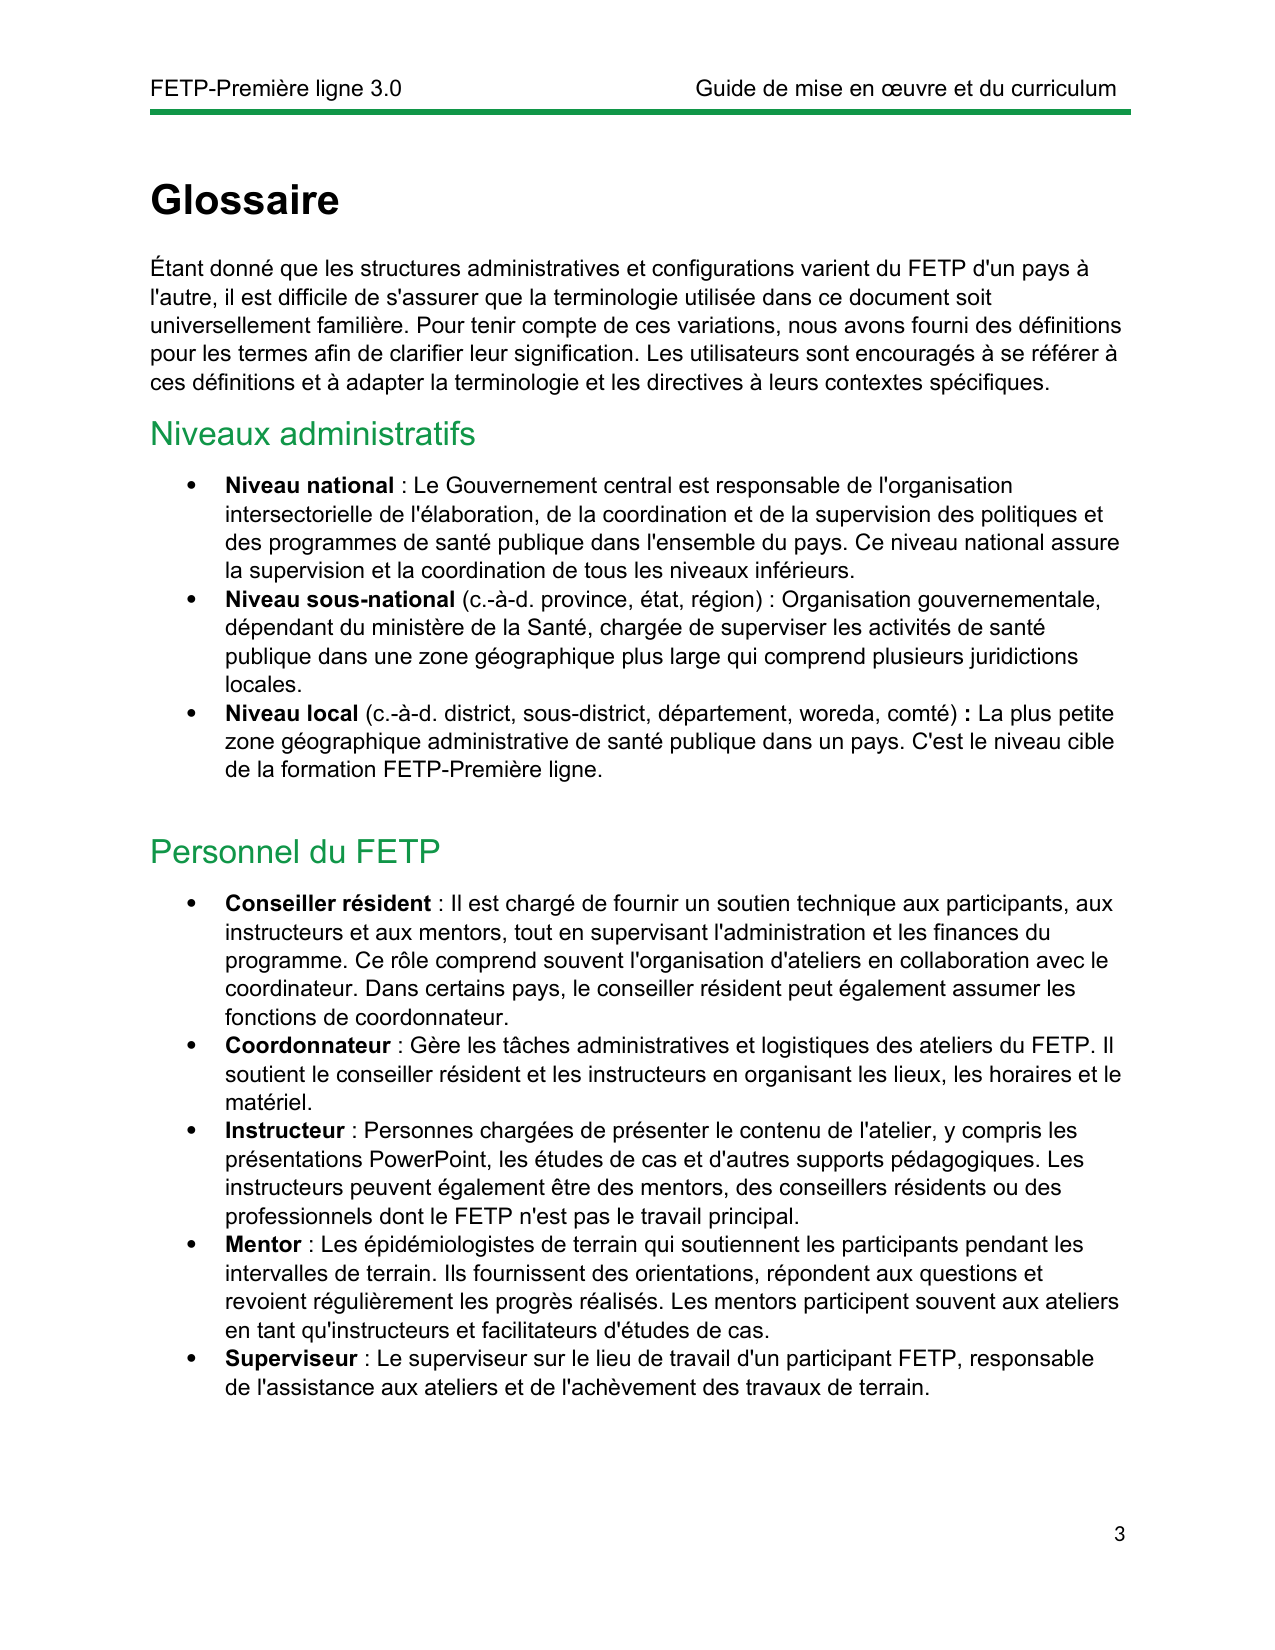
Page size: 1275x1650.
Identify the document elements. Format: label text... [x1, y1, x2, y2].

list Niveau national : Le Gouvernement central est responsable de l'organisation intersectorielle de l'élaboration, de la coordination et de la supervision des politiques et des programmes de santé publique dans l'ensemble du pays. Ce niveau national assure la supervision et la coordination de tous les niveaux inférieurs. [187, 472, 1125, 584]
list Conseiller résident : Il est chargé de fournir un soutien technique aux participants, aux instructeurs et aux mentors, tout en supervisant l'administration et les finances du programme. Ce rôle comprend souvent l'organisation d'ateliers en collaboration avec le coordinateur. Dans certains pays, le conseiller résident peut également assumer les fonctions de coordonnateur. [187, 890, 1125, 1030]
text Étant donné que les structures administratives et configurations varient du FETP d'un pays à l'autre, il est difficile de s'assurer que la terminologie utilisée dans ce document soit universellement familière. Pour tenir compte de ces variations, nous avons fourni des définitions pour les termes afin de clarifier leur signification. Les utilisateurs sont encouragés à se référer à ces définitions et à adapter la terminologie et les directives à leurs contextes spécifiques. [150, 227, 1125, 395]
list Mentor : Les épidémiologistes de terrain qui soutiennent les participants pendant les intervalles de terrain. Ils fournissent des orientations, répondent aux questions et revoient régulièrement les progrès réalisés. Les mentors participent souvent aux ateliers en tant qu'instructeurs et facilitateurs d'études de cas. [187, 1231, 1125, 1343]
text Niveaux administratifs [150, 414, 1125, 452]
list Coordonnateur : Gère les tâches administratives et logistiques des ateliers du FETP. Il soutient le conseiller résident et les instructeurs en organisant les lieux, les horaires et le matériel. [187, 1032, 1125, 1115]
text Personnel du FETP [150, 832, 1125, 870]
list Superviseur : Le superviseur sur le lieu de travail d'un participant FETP, responsable de l'assistance aux ateliers et de l'achèvement des travaux de terrain. [187, 1345, 1125, 1400]
list Niveau local (c.-à-d. district, sous-district, département, woreda, comté) : La plus petite zone géographique administrative de santé publique dans un pays. C'est le niveau cible de la formation FETP-Première ligne. [187, 699, 1125, 813]
list Niveau sous-national (c.-à-d. province, état, région) : Organisation gouvernementale, dépendant du ministère de la Santé, chargée de superviser les activités de santé publique dans une zone géographique plus large qui comprend plusieurs juridictions locales. [187, 586, 1125, 697]
subtitle Glossaire [150, 175, 1125, 223]
list Instructeur : Personnes chargées de présenter le contenu de l'atelier, y compris les présentations PowerPoint, les études de cas et d'autres supports pédagogiques. Les instructeurs peuvent également être des mentors, des conseillers résidents ou des professionnels dont le FETP n'est pas le travail principal. [187, 1117, 1125, 1229]
